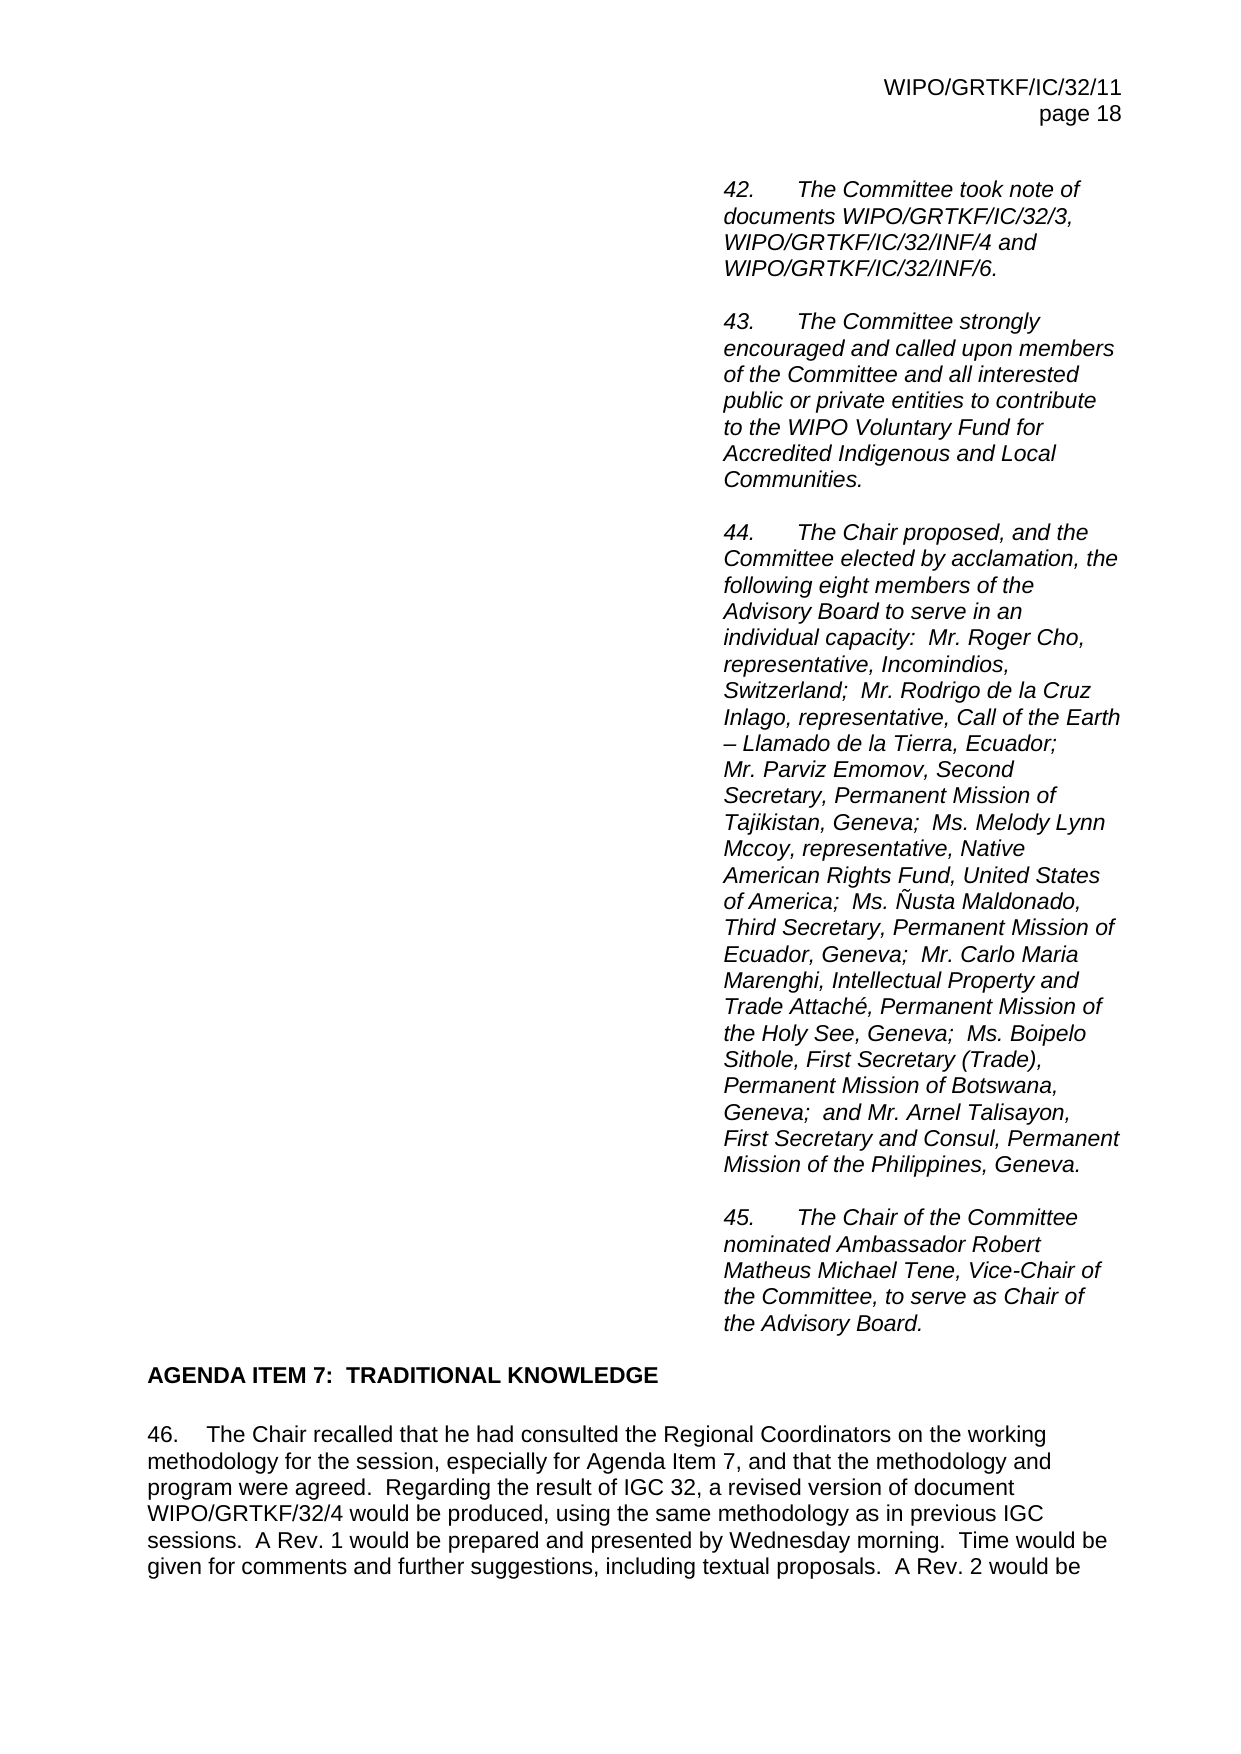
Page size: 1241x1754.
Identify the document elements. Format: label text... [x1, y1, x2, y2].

list The Chair of the Committee nominated Ambassador Robert Matheus Michael Tene, Vice-Chair of the Committee, to serve as Chair of the Advisory Board. [723, 1204, 1122, 1336]
list The Chair proposed, and the Committee elected by acclamation, the following eight members of the Advisory Board to serve in an individual capacity: Mr. Roger Cho, representative, Incomindios, Switzerland; Mr. Rodrigo de la Cruz Inlago, representative, Call of the Earth – Llamado de la Tierra, Ecuador; Mr. Parviz Emomov, Second Secretary, Permanent Mission of Tajikistan, Geneva; Ms. Melody Lynn Mccoy, representative, Native American Rights Fund, United States of America; Ms. Ñusta Maldonado, Third Secretary, Permanent Mission of Ecuador, Geneva; Mr. Carlo Maria Marenghi, Intellectual Property and Trade Attaché, Permanent Mission of the Holy See, Geneva; Ms. Boipelo Sithole, First Secretary (Trade), Permanent Mission of Botswana, Geneva; and Mr. Arnel Talisayon, First Secretary and Consul, Permanent Mission of the Philippines, Geneva. [723, 519, 1122, 1178]
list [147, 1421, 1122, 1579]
subtitle AGENDA ITEM 7: Traditional knowledge [147, 1362, 1122, 1389]
list The Committee took note of documents WIPO/GRTKF/IC/32/3, WIPO/GRTKF/IC/32/INF/4 and WIPO/GRTKF/IC/32/INF/6. [723, 176, 1122, 282]
list The Committee strongly encouraged and called upon members of the Committee and all interested public or private entities to contribute to the WIPO Voluntary Fund for Accredited Indigenous and Local Communities. [723, 308, 1122, 493]
